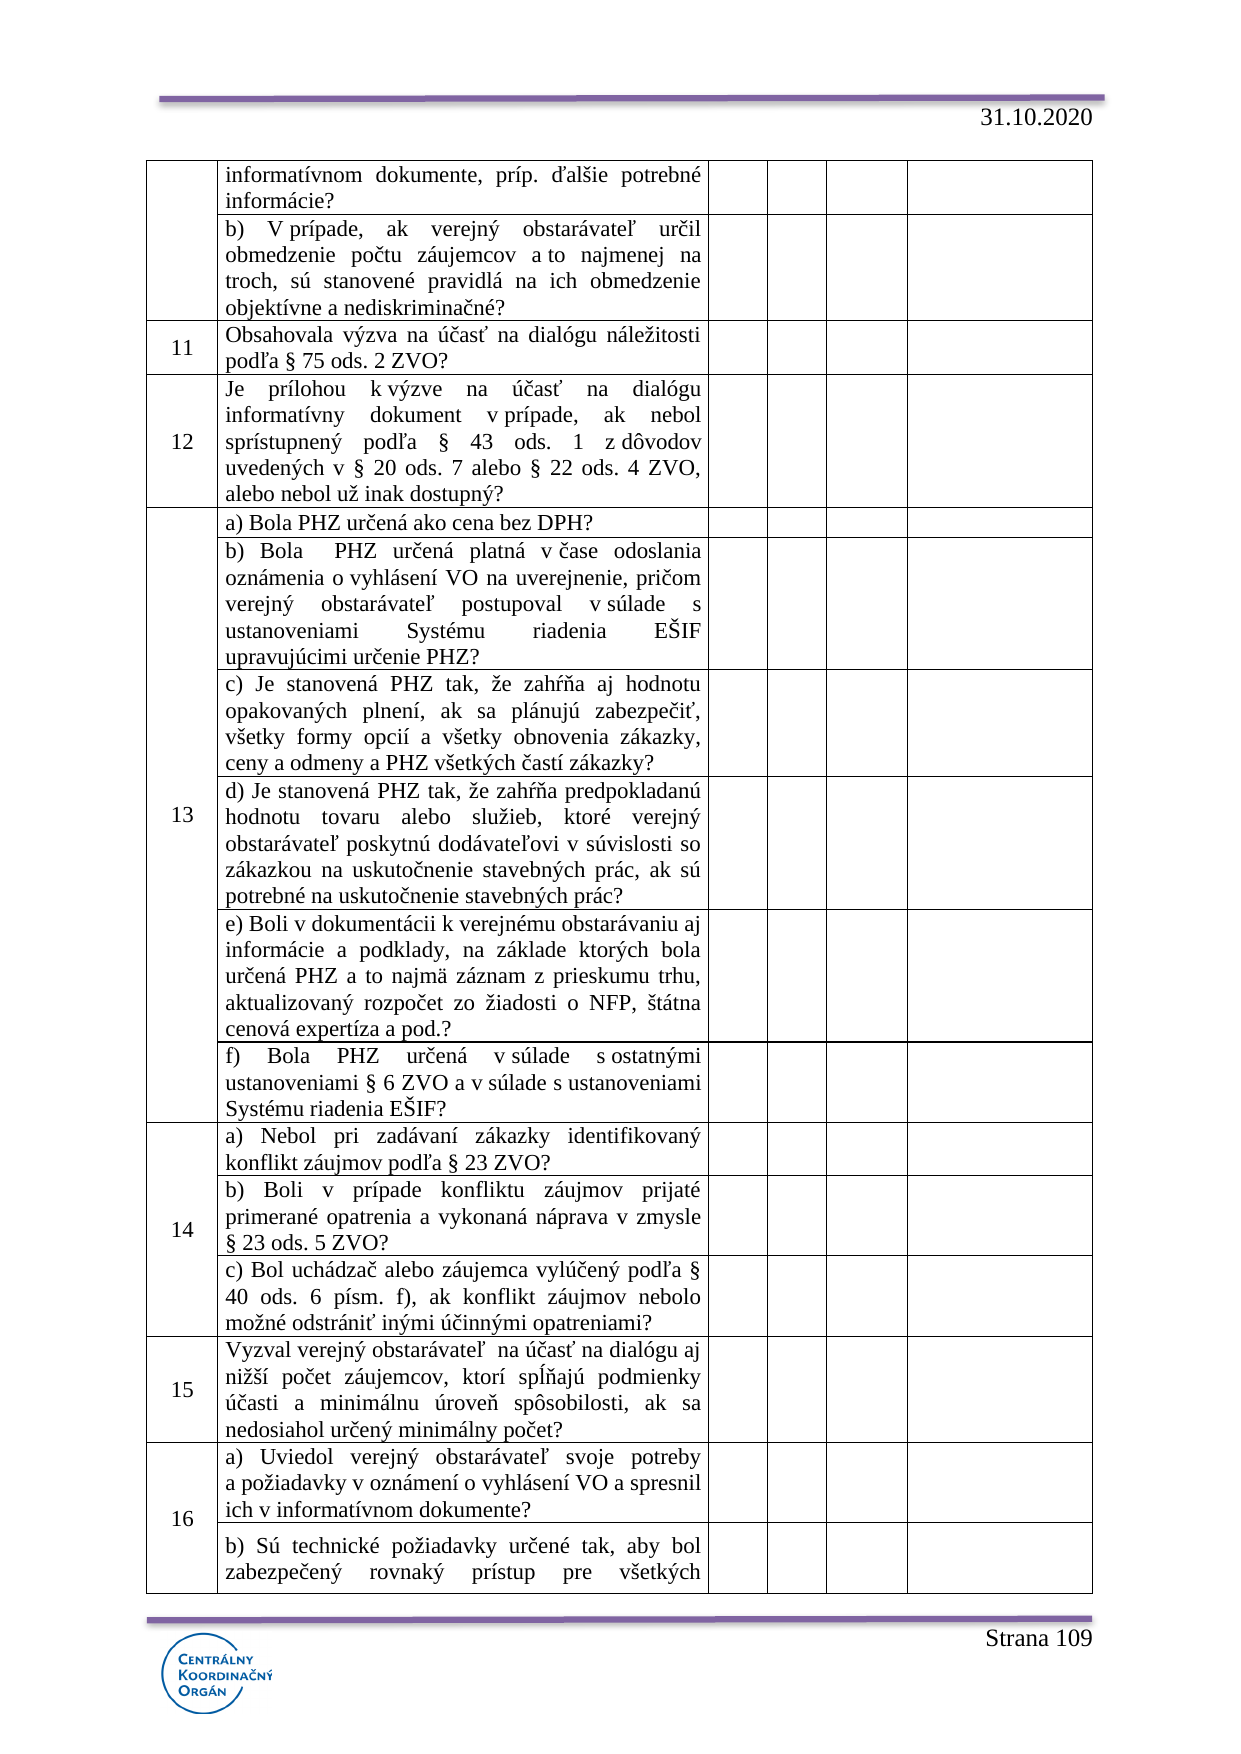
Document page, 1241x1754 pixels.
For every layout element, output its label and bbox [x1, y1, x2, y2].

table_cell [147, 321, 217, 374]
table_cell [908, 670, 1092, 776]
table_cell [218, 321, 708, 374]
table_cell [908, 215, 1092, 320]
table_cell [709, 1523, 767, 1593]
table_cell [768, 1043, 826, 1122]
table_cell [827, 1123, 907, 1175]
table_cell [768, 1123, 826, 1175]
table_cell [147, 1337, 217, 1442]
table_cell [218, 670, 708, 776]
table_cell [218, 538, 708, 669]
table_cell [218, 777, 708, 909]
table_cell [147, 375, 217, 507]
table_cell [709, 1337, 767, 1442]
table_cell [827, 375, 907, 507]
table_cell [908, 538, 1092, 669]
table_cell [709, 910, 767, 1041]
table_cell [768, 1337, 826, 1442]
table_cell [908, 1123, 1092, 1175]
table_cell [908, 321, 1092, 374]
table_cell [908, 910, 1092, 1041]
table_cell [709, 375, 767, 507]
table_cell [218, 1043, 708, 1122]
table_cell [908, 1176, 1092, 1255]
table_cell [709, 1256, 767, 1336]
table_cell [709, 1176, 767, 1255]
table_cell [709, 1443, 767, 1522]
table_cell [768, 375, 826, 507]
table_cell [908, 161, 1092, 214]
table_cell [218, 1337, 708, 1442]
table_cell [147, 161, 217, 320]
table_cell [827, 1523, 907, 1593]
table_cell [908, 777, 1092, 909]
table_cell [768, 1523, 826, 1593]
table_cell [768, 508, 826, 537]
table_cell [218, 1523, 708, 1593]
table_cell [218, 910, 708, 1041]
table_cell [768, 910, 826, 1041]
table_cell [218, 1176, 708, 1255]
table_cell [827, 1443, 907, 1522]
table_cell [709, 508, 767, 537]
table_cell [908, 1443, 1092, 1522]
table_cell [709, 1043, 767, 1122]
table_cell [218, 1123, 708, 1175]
picture [159, 1631, 272, 1713]
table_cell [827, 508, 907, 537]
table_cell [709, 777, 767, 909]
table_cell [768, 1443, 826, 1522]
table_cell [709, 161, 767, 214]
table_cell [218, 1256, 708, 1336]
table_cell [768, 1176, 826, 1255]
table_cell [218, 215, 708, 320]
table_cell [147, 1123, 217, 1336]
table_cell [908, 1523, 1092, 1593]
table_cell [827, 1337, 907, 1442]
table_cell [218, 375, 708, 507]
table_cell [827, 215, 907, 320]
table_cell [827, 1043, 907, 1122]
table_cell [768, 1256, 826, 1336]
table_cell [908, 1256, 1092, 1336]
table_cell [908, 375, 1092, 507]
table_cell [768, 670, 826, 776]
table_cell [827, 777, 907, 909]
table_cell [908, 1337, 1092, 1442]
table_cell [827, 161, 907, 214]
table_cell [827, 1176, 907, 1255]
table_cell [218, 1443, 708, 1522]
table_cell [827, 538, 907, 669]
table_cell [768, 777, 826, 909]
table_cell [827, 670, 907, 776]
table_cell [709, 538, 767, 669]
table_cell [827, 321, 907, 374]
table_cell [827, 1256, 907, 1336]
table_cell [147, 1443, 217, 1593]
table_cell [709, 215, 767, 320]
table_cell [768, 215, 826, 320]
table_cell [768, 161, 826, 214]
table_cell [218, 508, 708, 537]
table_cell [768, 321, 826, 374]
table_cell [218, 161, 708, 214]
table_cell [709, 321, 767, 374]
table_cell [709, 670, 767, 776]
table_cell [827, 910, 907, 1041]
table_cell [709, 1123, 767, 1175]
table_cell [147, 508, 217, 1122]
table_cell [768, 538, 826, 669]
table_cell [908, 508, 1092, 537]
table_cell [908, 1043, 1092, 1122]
